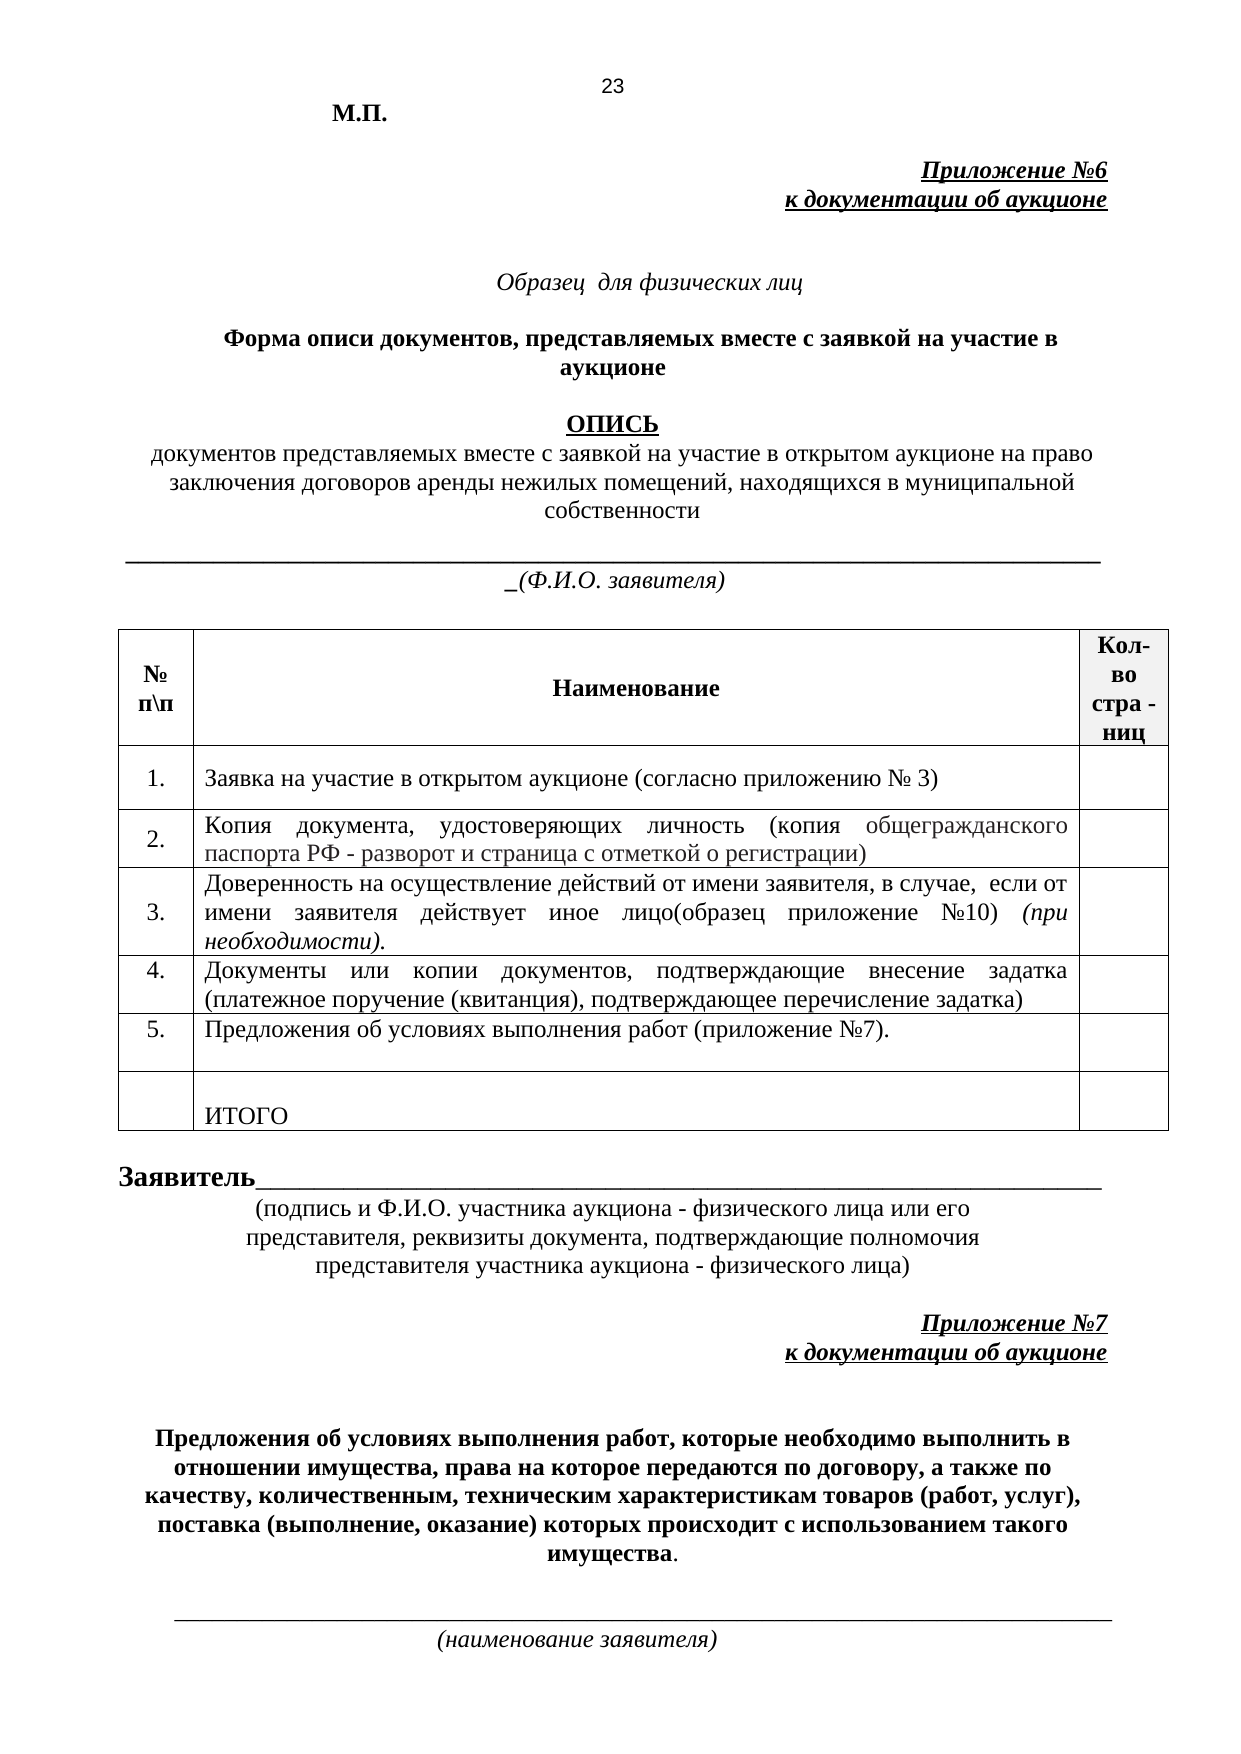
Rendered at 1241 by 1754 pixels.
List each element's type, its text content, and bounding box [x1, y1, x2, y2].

text Заявитель__________________________________________________________ [118, 1159, 1107, 1193]
table_cell [1080, 868, 1168, 954]
subtitle _______________________________________________________________________________(Ф.И.О. заявителя) [118, 537, 1113, 594]
text документов представляемых вместе с заявкой на участие в открытом аукционе на право заключения договоров аренды нежилых помещений, находящихся в муниципальной собственности [137, 438, 1107, 524]
table_cell ИТОГО [194, 1072, 1079, 1130]
table_header Наименование [194, 630, 1079, 745]
table_cell Документы или копии документов, подтверждающие внесение задатка (платежное поручение (квитанция), подтверждающее перечисление задатка) [194, 956, 1079, 1013]
table_cell Доверенность на осуществление действий от имени заявителя, в случае, если от имени заявителя действует иное лицо(образец приложение №10) (при необходимости). [194, 868, 1079, 954]
text ОПИСЬ [118, 409, 1107, 438]
table_cell 1. [119, 746, 193, 809]
table_cell [1080, 746, 1168, 809]
text Приложение №6 [118, 155, 1107, 184]
text ___________________________________________________________________________ [118, 1596, 1112, 1624]
table_cell 4. [119, 956, 193, 1013]
table_cell 3. [119, 868, 193, 954]
table_cell Предложения об условиях выполнения работ (приложение №7). [194, 1014, 1079, 1071]
table_header Кол-во стра - ниц [1080, 630, 1168, 745]
table_cell Заявка на участие в открытом аукционе (согласно приложению № 3) [194, 746, 1079, 809]
table_cell Копия документа, удостоверяющих личность (копия общегражданского паспорта РФ - разворот и страница с отметкой о регистрации) [194, 810, 1079, 867]
table_cell 5. [119, 1014, 193, 1071]
text представителя, реквизиты документа, подтверждающие полномочия [118, 1222, 1107, 1251]
subtitle Образец для физических лиц [118, 267, 1107, 295]
text М.П. [118, 98, 1107, 127]
text (подпись и Ф.И.О. участника аукциона - физического лица или его [118, 1193, 1107, 1222]
text к документации об аукционе [118, 184, 1107, 213]
table_cell [1080, 810, 1168, 867]
table_cell [1080, 1014, 1168, 1071]
text Приложение №7 [118, 1308, 1107, 1337]
table_cell [119, 1072, 193, 1130]
text (наименование заявителя) [118, 1624, 1112, 1653]
table_header № п\п [119, 630, 193, 745]
table_cell [1080, 956, 1168, 1013]
text Форма описи документов, представляемых вместе с заявкой на участие в аукционе [118, 323, 1107, 381]
table_cell [1080, 1072, 1168, 1130]
text Предложения об условиях выполнения работ, которые необходимо выполнить в отношении имущества, права на которое передаются по договору, а также по качеству, количественным, техническим характеристикам товаров (работ, услуг), поставка (выполнение, оказание) которых происходит с использованием такого имущества. [118, 1423, 1107, 1567]
text представителя участника аукциона - физического лица) [118, 1251, 1107, 1279]
table_cell 2. [119, 810, 193, 867]
text к документации об аукционе [118, 1337, 1107, 1366]
